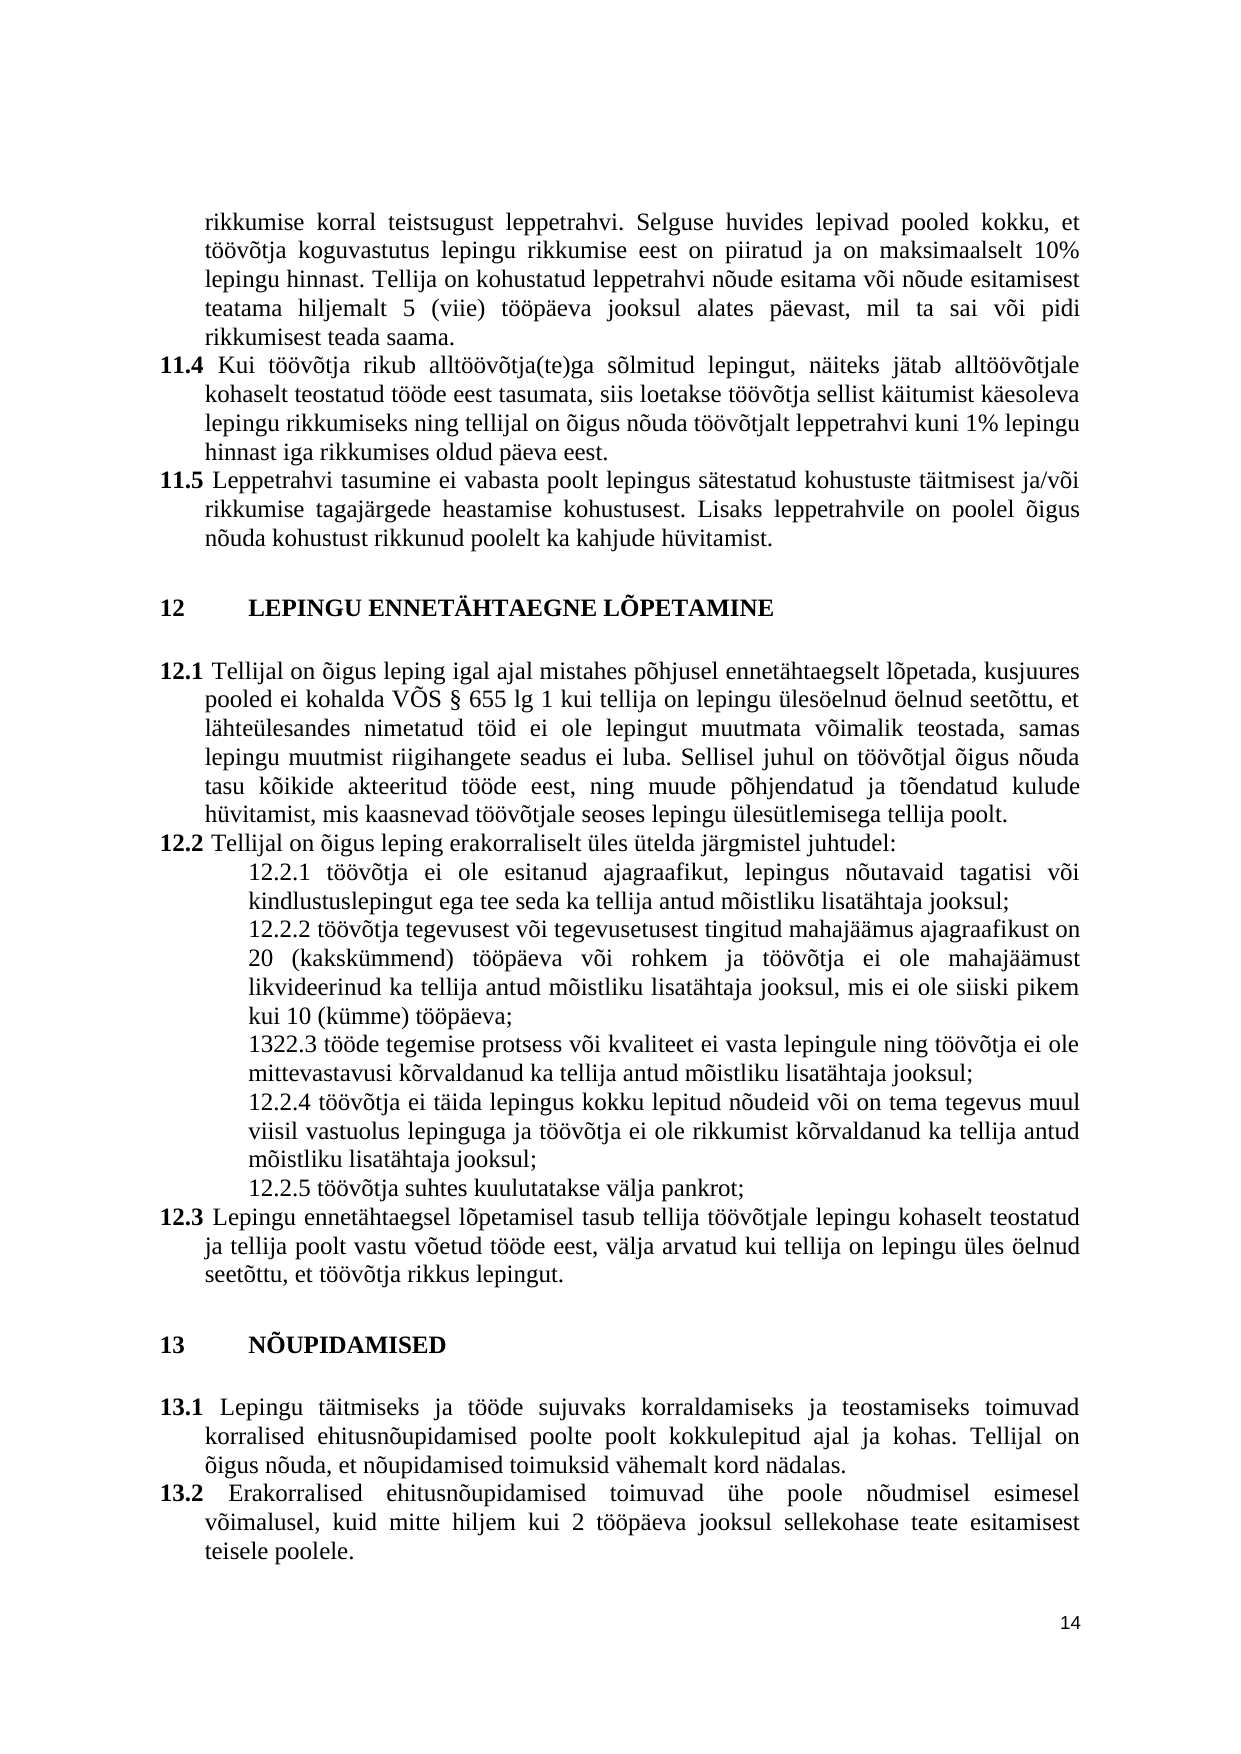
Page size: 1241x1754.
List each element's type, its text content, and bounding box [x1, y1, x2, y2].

text Tellijal on õigus leping igal ajal mistahes põhjusel ennetähtaegselt lõpetada, kusjuures pooled ei kohalda VÕS § 655 lg 1 kui tellija on lepingu ülesöelnud öelnud seetõttu, et lähteülesandes nimetatud töid ei ole lepingut muutmata võimalik teostada, samas lepingu muutmist riigihangete seadus ei luba. Sellisel juhul on töövõtjal õigus nõuda tasu kõikide akteeritud tööde eest, ning muude põhjendatud ja tõendatud kulude hüvitamist, mis kaasnevad töövõtjale seoses lepingu ülesütlemisega tellija poolt. [159, 656, 1081, 828]
text Tellijal on õigus leping erakorraliselt üles ütelda järgmistel juhtudel: [159, 828, 1081, 857]
text 12.2.1 töövõtja ei ole esitanud ajagraafikut, lepingus nõutavaid tagatisi või kindlustuslepingut ega tee seda ka tellija antud mõistliku lisatähtaja jooksul; [248, 857, 1081, 914]
text 12.2.2 töövõtja tegevusest või tegevusetusest tingitud mahajäämus ajagraafikust on 20 (kakskümmend) tööpäeva või rohkem ja töövõtja ei ole mahajäämust likvideerinud ka tellija antud mõistliku lisatähtaja jooksul, mis ei ole siiski pikem kui 10 (kümme) tööpäeva; [248, 914, 1081, 1029]
subtitle NÕUPIDAMISED [159, 1330, 1081, 1359]
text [159, 207, 1081, 351]
subtitle LEPINGU ENNETÄHTAEGNE LÕPETAMINE [159, 593, 1081, 622]
text 1322.3 tööde tegemise protsess või kvaliteet ei vasta lepingule ning töövõtja ei ole mittevastavusi kõrvaldanud ka tellija antud mõistliku lisatähtaja jooksul; [248, 1029, 1081, 1087]
text 12.2.4 töövõtja ei täida lepingus kokku lepitud nõudeid või on tema tegevus muul viisil vastuolus lepinguga ja töövõtja ei ole rikkumist kõrvaldanud ka tellija antud mõistliku lisatähtaja jooksul; [248, 1087, 1081, 1173]
text Erakorralised ehitusnõupidamised toimuvad ühe poole nõudmisel esimesel võimalusel, kuid mitte hiljem kui 2 tööpäeva jooksul sellekohase teate esitamisest teisele poolele. [159, 1478, 1081, 1565]
text Lepingu täitmiseks ja tööde sujuvaks korraldamiseks ja teostamiseks toimuvad korralised ehitusnõupidamised poolte poolt kokkulepitud ajal ja kohas. Tellijal on õigus nõuda, et nõupidamised toimuksid vähemalt kord nädalas. [159, 1392, 1081, 1478]
text Leppetrahvi tasumine ei vabasta poolt lepingus sätestatud kohustuste täitmisest ja/või rikkumise tagajärgede heastamise kohustusest. Lisaks leppetrahvile on poolel õigus nõuda kohustust rikkunud poolelt ka kahjude hüvitamist. [159, 466, 1081, 552]
text Lepingu ennetähtaegsel lõpetamisel tasub tellija töövõtjale lepingu kohaselt teostatud ja tellija poolt vastu võetud tööde eest, välja arvatud kui tellija on lepingu üles öelnud seetõttu, et töövõtja rikkus lepingut. [159, 1202, 1081, 1288]
text Kui töövõtja rikub alltöövõtja(te)ga sõlmitud lepingut, näiteks jätab alltöövõtjale kohaselt teostatud tööde eest tasumata, siis loetakse töövõtja sellist käitumist käesoleva lepingu rikkumiseks ning tellijal on õigus nõuda töövõtjalt leppetrahvi kuni 1% lepingu hinnast iga rikkumises oldud päeva eest. [159, 351, 1081, 466]
text 12.2.5 töövõtja suhtes kuulutatakse välja pankrot; [248, 1173, 1081, 1202]
